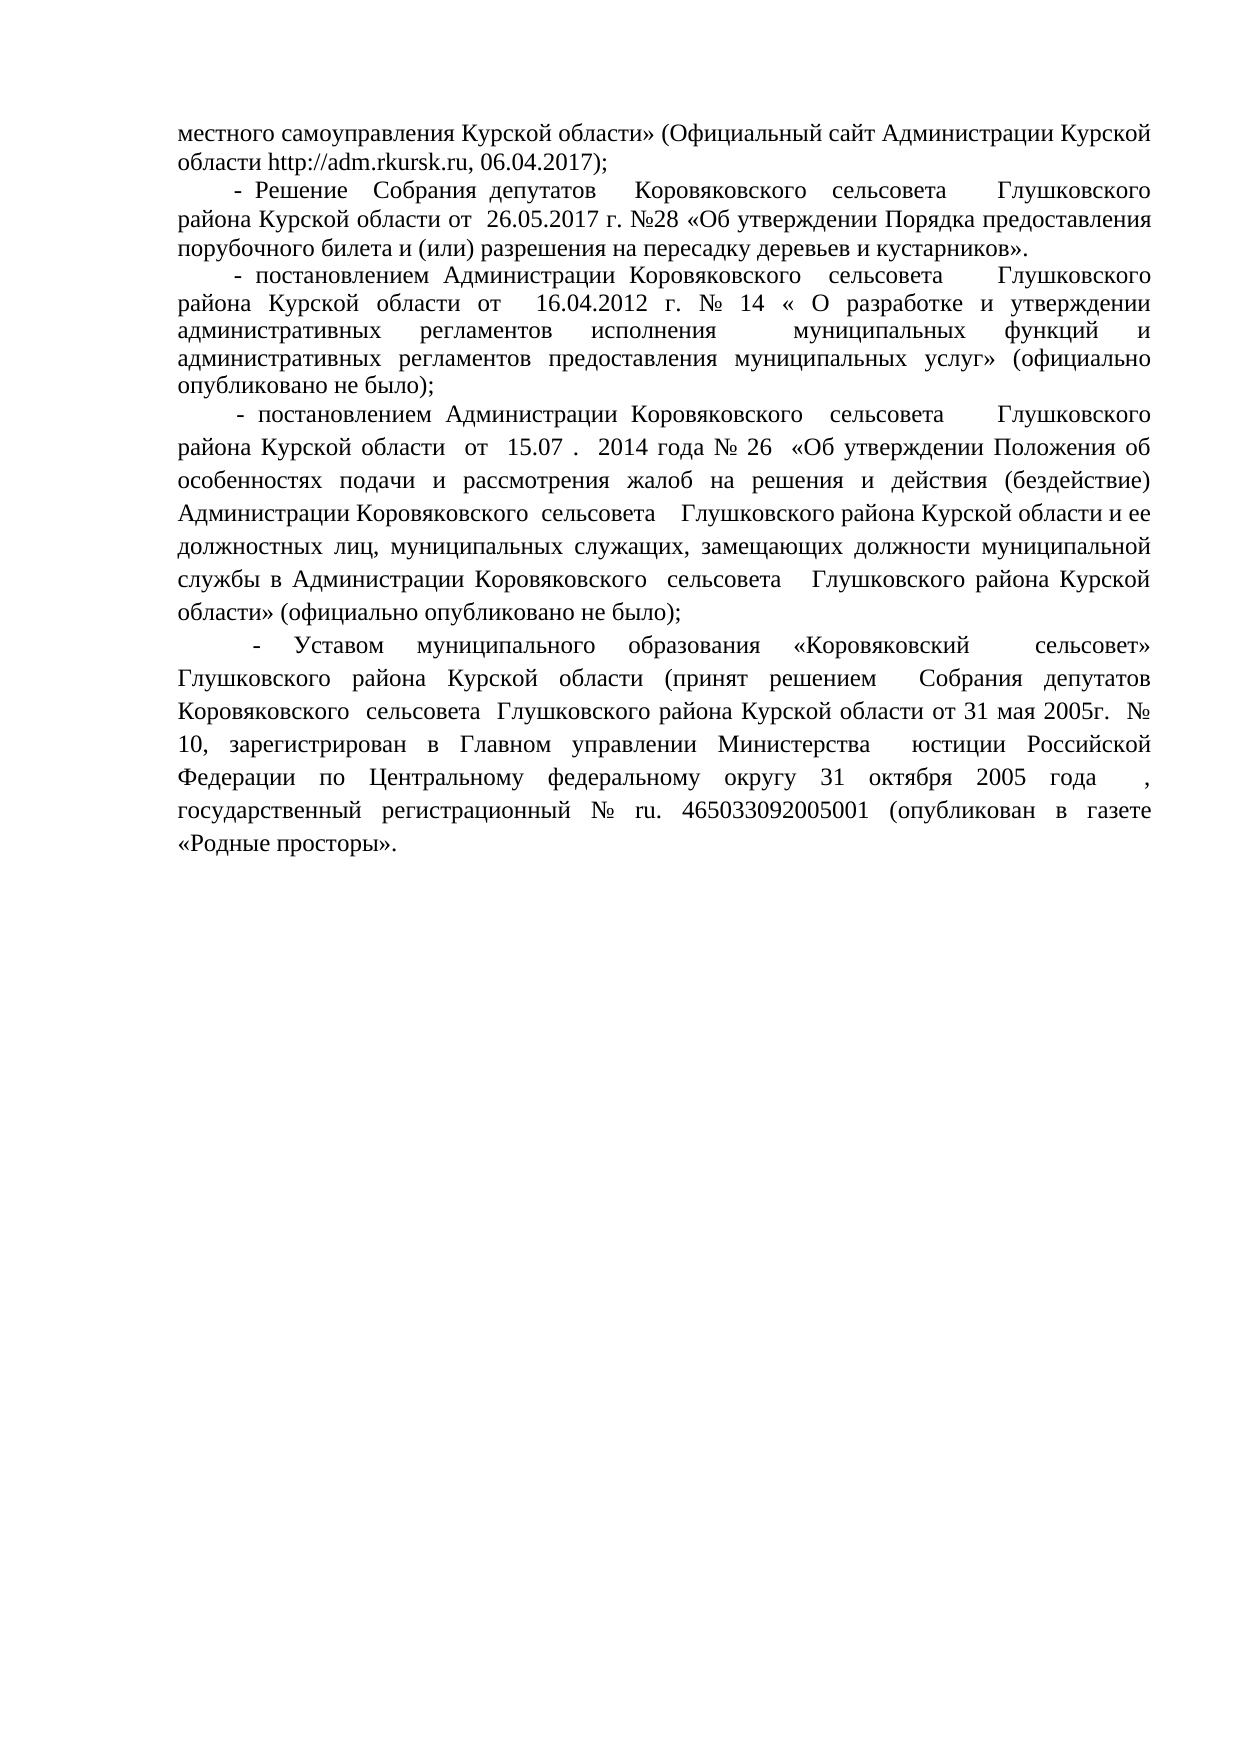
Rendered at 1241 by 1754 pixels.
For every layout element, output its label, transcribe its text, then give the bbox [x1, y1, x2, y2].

text - постановлением Администрации Коровяковского сельсовета Глушковского района Курской области от 16.04.2012 г. № 14 « О разработке и утверждении административных регламентов исполнения муниципальных функций и административных регламентов предоставления муниципальных услуг» (официально опубликовано не было); [177, 262, 1152, 399]
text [177, 118, 1152, 176]
text - Решение Собрания депутатов Коровяковского сельсовета Глушковского района Курской области от 26.05.2017 г. №28 «Об утверждении Порядка предоставления порубочного билета и (или) разрешения на пересадку деревьев и кустарников». [177, 176, 1152, 262]
text - постановлением Администрации Коровяковского сельсовета Глушковского района Курской области от 15.07 . 2014 года № 26 «Об утверждении Положения об особенностях подачи и рассмотрения жалоб на решения и действия (бездействие) Администрации Коровяковского сельсовета Глушковского района Курской области и ее должностных лиц, муниципальных служащих, замещающих должности муниципальной службы в Администрации Коровяковского сельсовета Глушковского района Курской области» (официально опубликовано не было); [177, 399, 1152, 626]
text - Уставом муниципального образования «Коровяковский сельсовет» Глушковского района Курской области (принят решением Собрания депутатов Коровяковского сельсовета Глушковского района Курской области от 31 мая 2005г. № 10, зарегистрирован в Главном управлении Министерства юстиции Российской Федерации по Центральному федеральному округу 31 октября 2005 года , государственный регистрационный № ru. 465033092005001 (опубликован в газете «Родные просторы». [177, 630, 1152, 857]
